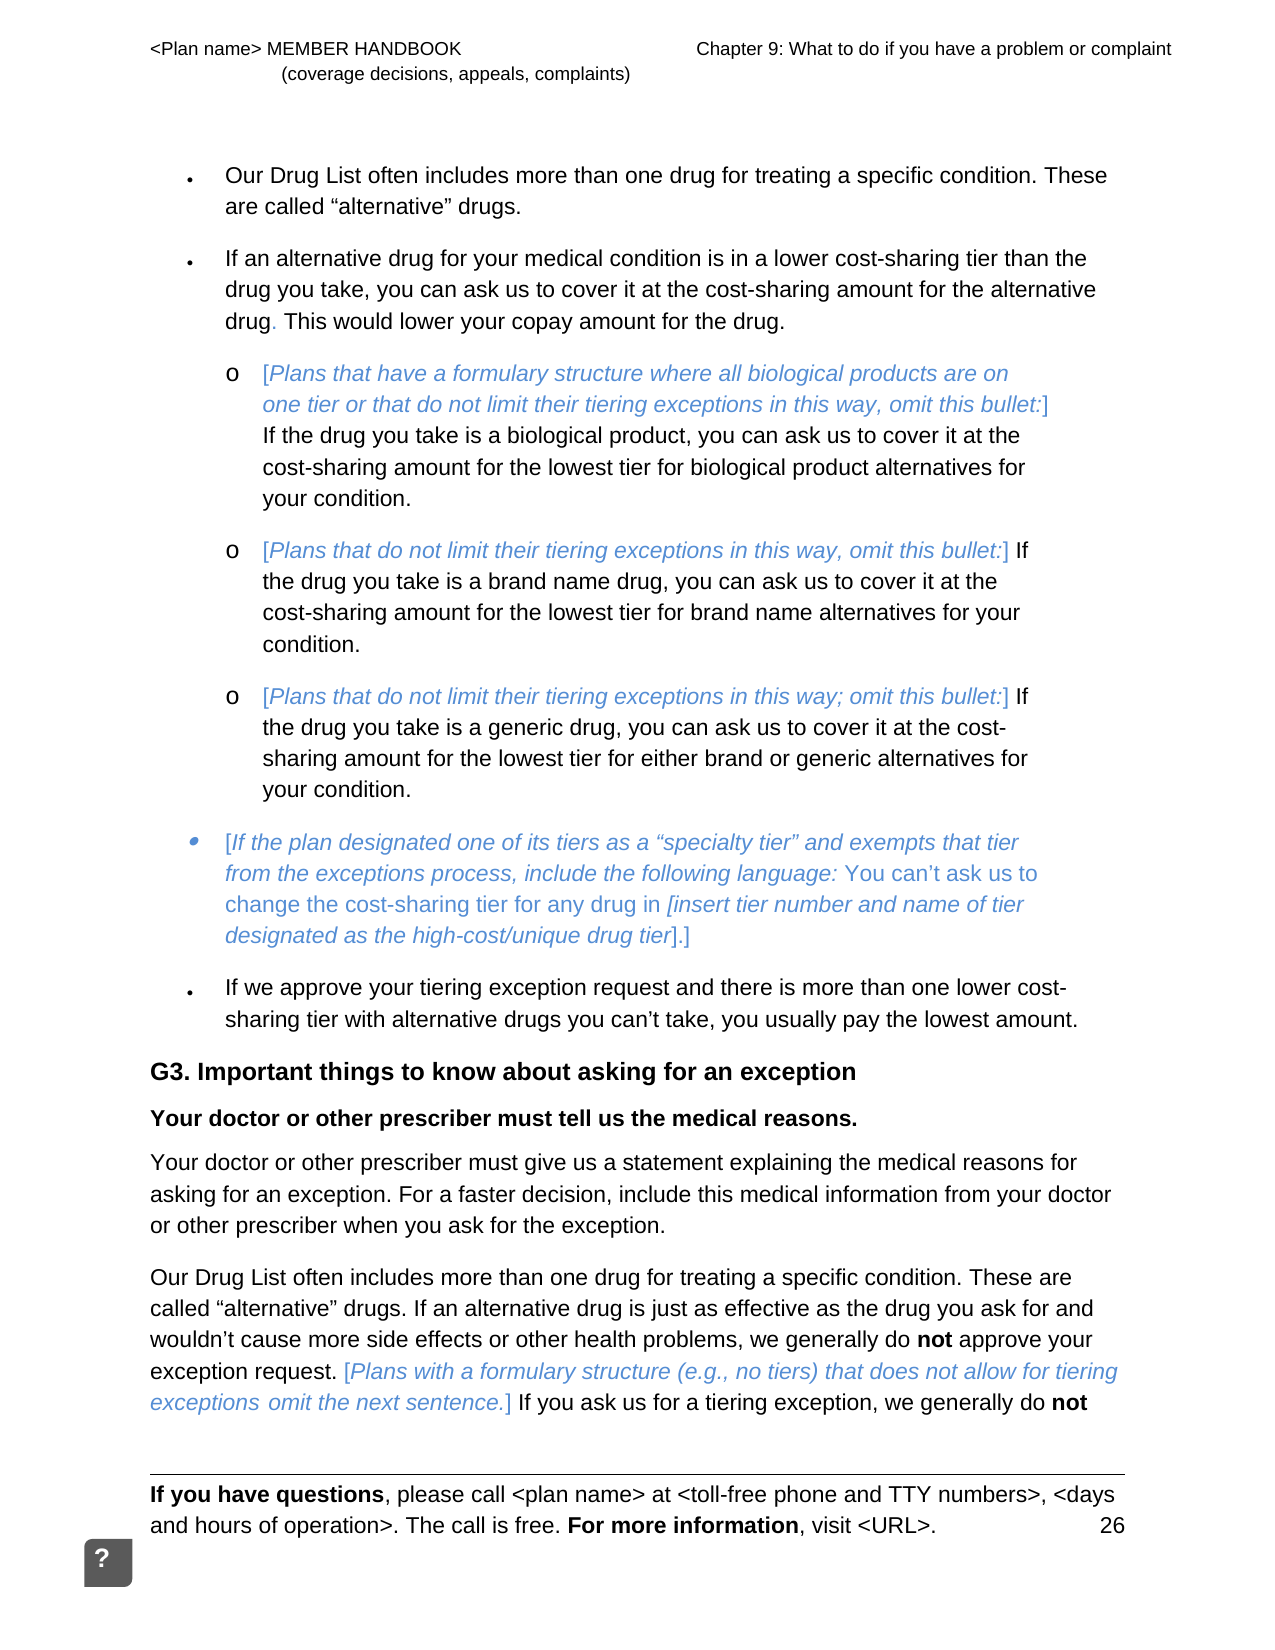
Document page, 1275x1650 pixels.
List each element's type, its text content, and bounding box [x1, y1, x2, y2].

list If an alternative drug for your medical condition is in a lower cost-sharing tier than the drug you take, you can ask us to cover it at the cost-sharing amount for the alternative drug. This would lower your copay amount for the drug. [187, 242, 1125, 335]
list [If the plan designated one of its tiers as a “specialty tier” and exempts that tier from the exceptions process, include the following language: You can’t ask us to change the cost-sharing tier for any drug in [insert tier number and name of tier designated as the high-cost/unique drug tier].] [187, 825, 1050, 950]
subtitle Your doctor or other prescriber must tell us the medical reasons. [150, 1100, 1050, 1133]
subtitle G3. Important things to know about asking for an exception [150, 1054, 1050, 1087]
list If we approve your tiering exception request and there is more than one lower cost-sharing tier with alternative drugs you can’t take, you usually pay the lowest amount. [187, 971, 1125, 1033]
list Our Drug List often includes more than one drug for treating a specific condition. These are called “alternative” drugs. [187, 158, 1125, 221]
list [Plans that have a formulary structure where all biological products are on one tier or that do not limit their tiering exceptions in this way, omit this bullet:] If the drug you take is a biological product, you can ask us to cover it at the cost-sharing amount for the lowest tier for biological product alternatives for your condition. [225, 356, 1050, 512]
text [150, 1260, 1125, 1417]
list [Plans that do not limit their tiering exceptions in this way, omit this bullet:] If the drug you take is a brand name drug, you can ask us to cover it at the cost-sharing amount for the lowest tier for brand name alternatives for your condition. [225, 533, 1050, 658]
list [Plans that do not limit their tiering exceptions in this way; omit this bullet:] If the drug you take is a generic drug, you can ask us to cover it at the cost-sharing amount for the lowest tier for either brand or generic alternatives for your condition. [225, 679, 1050, 804]
text Your doctor or other prescriber must give us a statement explaining the medical reasons for asking for an exception. For a faster decision, include this medical information from your doctor or other prescriber when you ask for the exception. [150, 1146, 1125, 1239]
